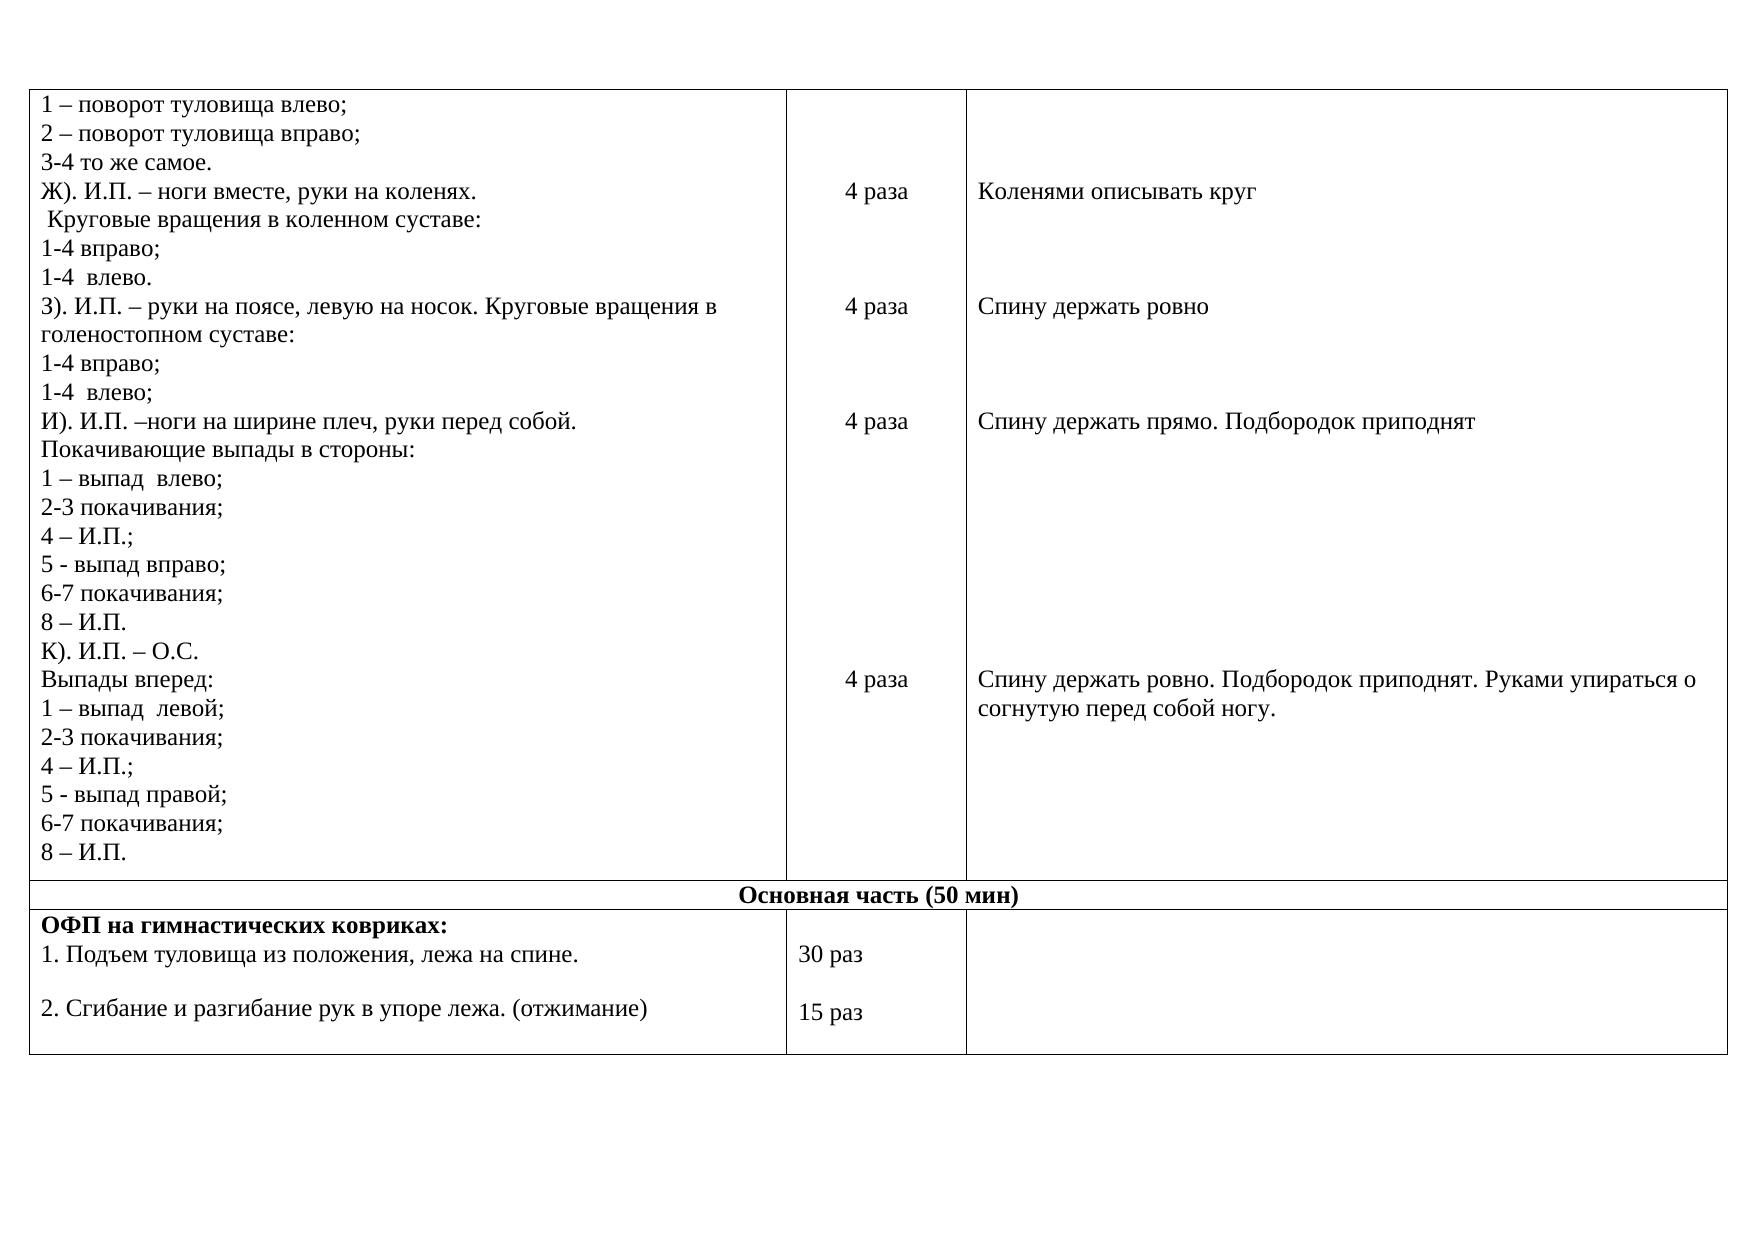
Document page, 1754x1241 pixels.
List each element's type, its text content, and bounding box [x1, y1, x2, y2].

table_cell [787, 910, 966, 1054]
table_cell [30, 910, 786, 1054]
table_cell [787, 90, 966, 879]
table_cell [967, 90, 1727, 879]
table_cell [967, 910, 1727, 1054]
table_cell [30, 90, 786, 879]
table_cell Основная часть (50 мин) [30, 881, 1727, 909]
